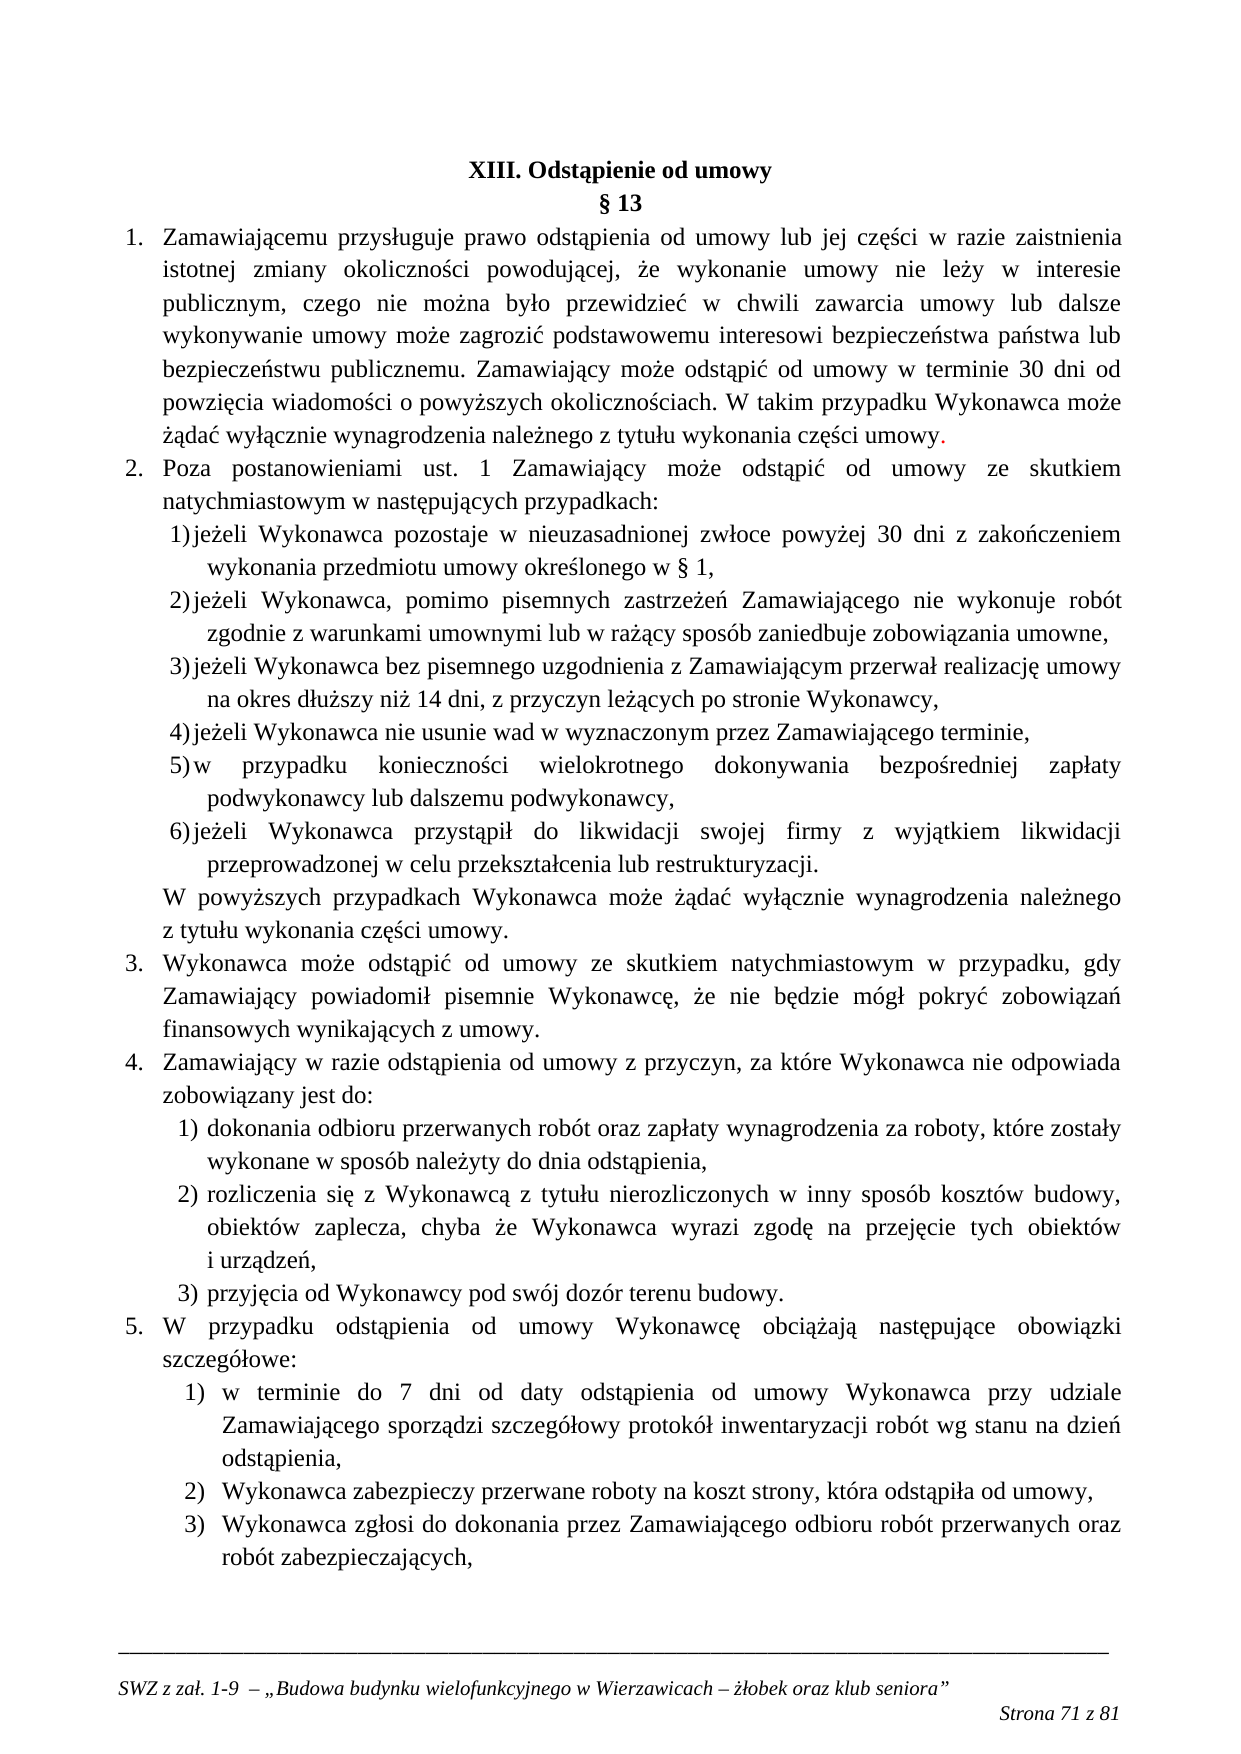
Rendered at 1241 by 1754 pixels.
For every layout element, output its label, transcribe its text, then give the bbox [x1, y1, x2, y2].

list jeżeli Wykonawca nie usunie wad w wyznaczonym przez Zamawiającego terminie, [169, 717, 1122, 746]
list Zamawiającemu przysługuje prawo odstąpienia od umowy lub jej części w razie zaistnienia istotnej zmiany okoliczności powodującej, że wykonanie umowy nie leży w interesie publicznym, czego nie można było przewidzieć w chwili zawarcia umowy lub dalsze wykonywanie umowy może zagrozić podstawowemu interesowi bezpieczeństwa państwa lub bezpieczeństwu publicznemu. Zamawiający może odstąpić od umowy w terminie 30 dni od powzięcia wiadomości o powyższych okolicznościach. W takim przypadku Wykonawca może żądać wyłącznie wynagrodzenia należnego z tytułu wykonania części umowy. [125, 222, 1122, 448]
list Zamawiający w razie odstąpienia od umowy z przyczyn, za które Wykonawca nie odpowiada zobowiązany jest do: [125, 1047, 1122, 1109]
list Wykonawca może odstąpić od umowy ze skutkiem natychmiastowym w przypadku, gdy Zamawiający powiadomił pisemnie Wykonawcę, że nie będzie mógł pokryć zobowiązań finansowych wynikających z umowy. [125, 948, 1122, 1043]
text XIII. Odstąpienie od umowy [118, 156, 1122, 184]
list W przypadku odstąpienia od umowy Wykonawcę obciążają następujące obowiązki szczegółowe: [125, 1311, 1122, 1373]
list Wykonawca zgłosi do dokonania przez Zamawiającego odbioru robót przerwanych oraz robót zabezpieczających, [184, 1509, 1122, 1571]
list Wykonawca zabezpieczy przerwane roboty na koszt strony, która odstąpiła od umowy, [184, 1476, 1122, 1505]
list jeżeli Wykonawca, pomimo pisemnych zastrzeżeń Zamawiającego nie wykonuje robót zgodnie z warunkami umownymi lub w rażący sposób zaniedbuje zobowiązania umowne, [169, 585, 1122, 647]
list rozliczenia się z Wykonawcą z tytułu nierozliczonych w inny sposób kosztów budowy, obiektów zaplecza, chyba że Wykonawca wyrazi zgodę na przejęcie tych obiektów i urządzeń, [177, 1179, 1122, 1274]
list jeżeli Wykonawca bez pisemnego uzgodnienia z Zamawiającym przerwał realizację umowy na okres dłuższy niż 14 dni, z przyczyn leżących po stronie Wykonawcy, [169, 651, 1122, 713]
list w przypadku konieczności wielokrotnego dokonywania bezpośredniej zapłaty podwykonawcy lub dalszemu podwykonawcy, [169, 750, 1122, 812]
list jeżeli Wykonawca pozostaje w nieuzasadnionej zwłoce powyżej 30 dni z zakończeniem wykonania przedmiotu umowy określonego w § 1, [169, 519, 1122, 581]
list przyjęcia od Wykonawcy pod swój dozór terenu budowy. [177, 1278, 1122, 1307]
text § 13 [118, 188, 1122, 217]
list dokonania odbioru przerwanych robót oraz zapłaty wynagrodzenia za roboty, które zostały wykonane w sposób należyty do dnia odstąpienia, [177, 1113, 1122, 1175]
text W powyższych przypadkach Wykonawca może żądać wyłącznie wynagrodzenia należnego z tytułu wykonania części umowy. [162, 882, 1122, 944]
list w terminie do 7 dni od daty odstąpienia od umowy Wykonawca przy udziale Zamawiającego sporządzi szczegółowy protokół inwentaryzacji robót wg stanu na dzień odstąpienia, [184, 1377, 1122, 1472]
list Poza postanowieniami ust. 1 Zamawiający może odstąpić od umowy ze skutkiem natychmiastowym w następujących przypadkach: [125, 453, 1122, 514]
list jeżeli Wykonawca przystąpił do likwidacji swojej firmy z wyjątkiem likwidacji przeprowadzonej w celu przekształcenia lub restrukturyzacji. [169, 816, 1122, 878]
